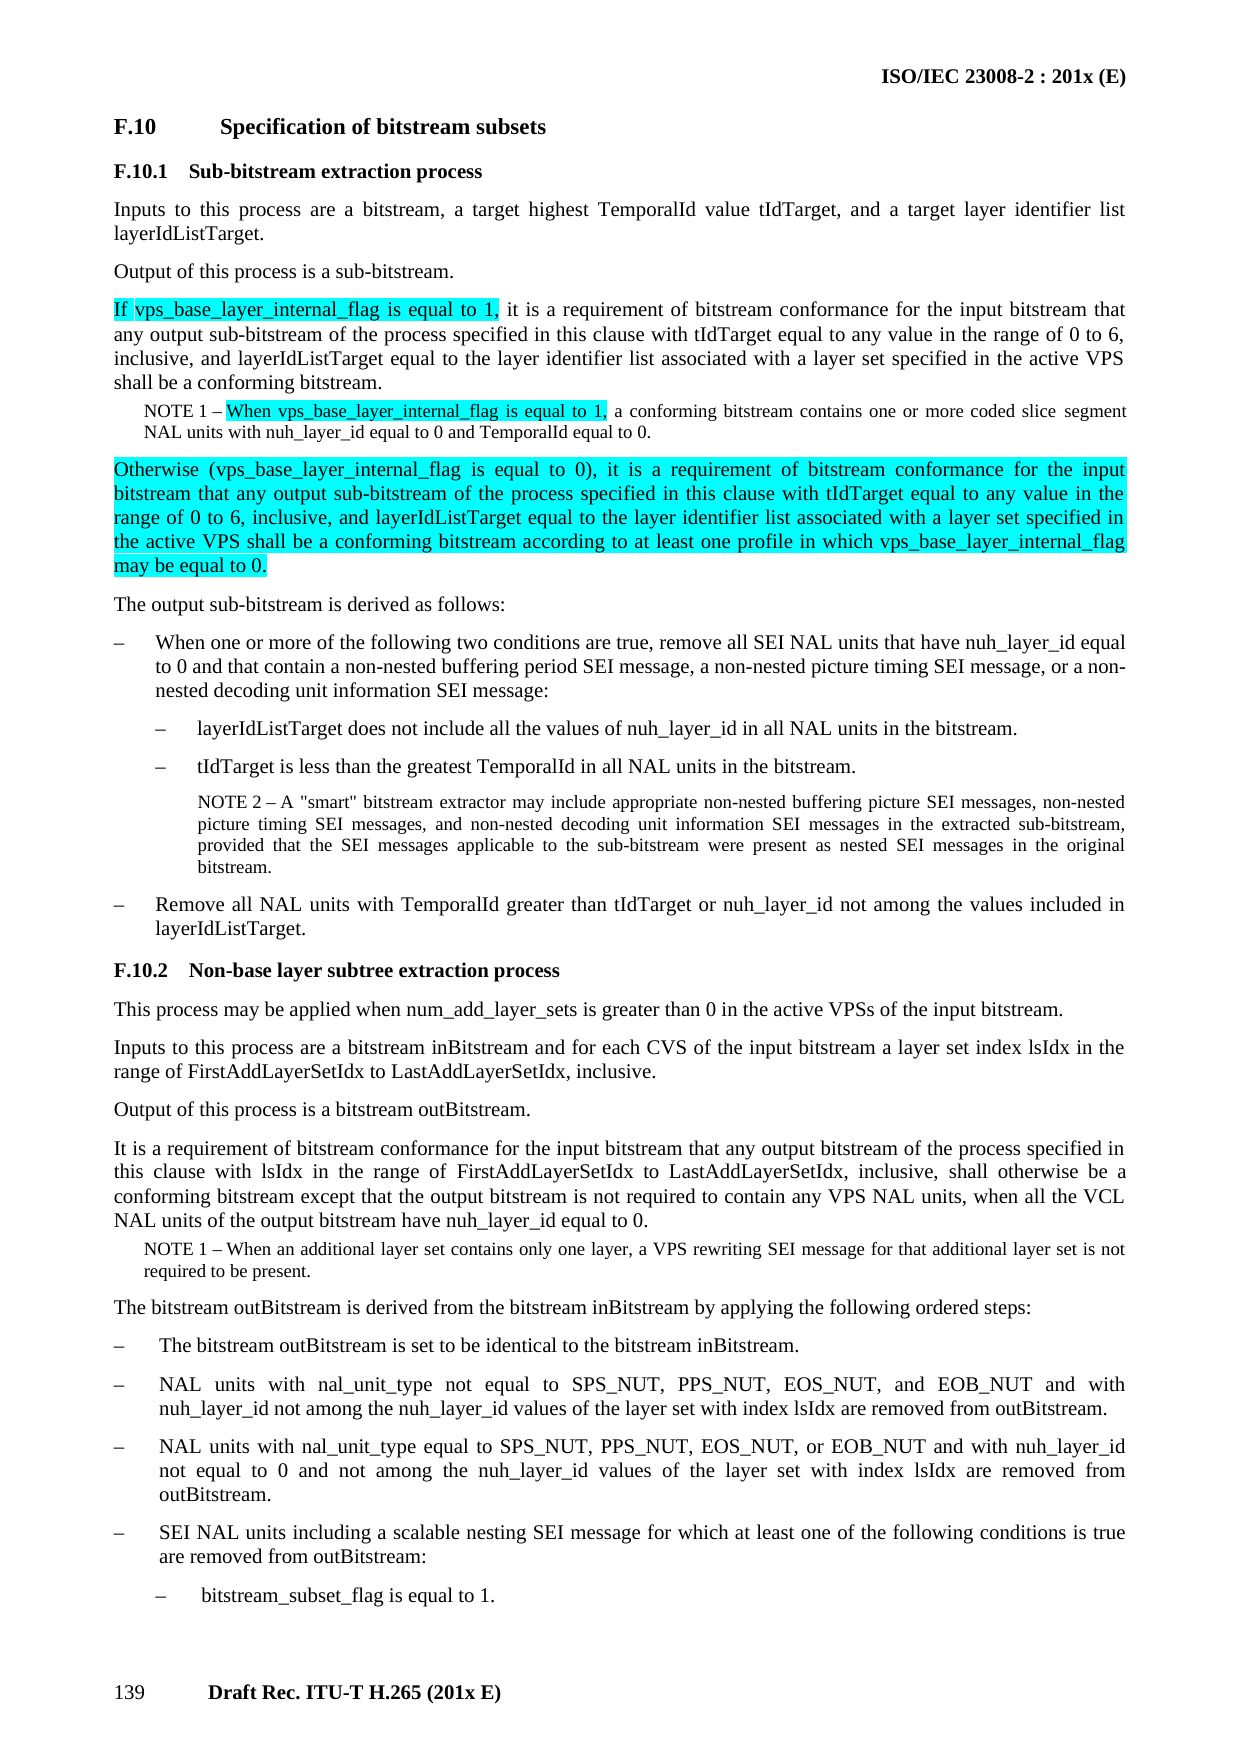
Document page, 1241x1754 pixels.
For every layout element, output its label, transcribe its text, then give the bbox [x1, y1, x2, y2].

text Otherwise (vps_base_layer_internal_flag is equal to 0), it is a requirement of bitstream conformance for the input bitstream that any output sub-bitstream of the process specified in this clause with tIdTarget equal to any value in the range of 0 to 6, inclusive, and layerIdListTarget equal to the layer identifier list associated with a layer set specified in the active VPS shall be a conforming bitstream according to at least one profile in which vps_base_layer_internal_flag may be equal to 0. [113, 515, 1127, 577]
text – tIdTarget is less than the greatest TemporalId in all NAL units in the bitstream. [155, 754, 1127, 778]
text – When one or more of the following two conditions are true, remove all SEI NAL units that have nuh_layer_id equal to 0 and that contain a non-nested buffering period SEI message, a non-nested picture timing SEI message, or a non-nested decoding unit information SEI message: [113, 630, 1127, 702]
text – layerIdListTarget does not include all the values of nuh_layer_id in all NAL units in the bitstream. [155, 716, 1127, 740]
text This process may be applied when num_add_layer_sets is greater than 0 in the active VPSs of the input bitstream. [113, 997, 1127, 1021]
text If vps_base_layer_internal_flag is equal to 1, it is a requirement of bitstream conformance for the input bitstream that any output sub-bitstream of the process specified in this clause with tIdTarget equal to any value in the range of 0 to 6, inclusive, and layerIdListTarget equal to the layer identifier list associated with a layer set specified in the active VPS shall be a conforming bitstream. [113, 297, 1127, 394]
text Output of this process is a sub-bitstream. [113, 259, 1127, 283]
text The output sub-bitstream is derived as follows: [113, 592, 1127, 616]
list Sub-bitstream extraction process [113, 159, 1127, 183]
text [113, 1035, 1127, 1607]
text Inputs to this process are a bitstream, a target highest TemporalId value tIdTarget, and a target layer identifier list layerIdListTarget. [113, 197, 1127, 245]
list Specification of bitstream subsets [113, 113, 1127, 140]
list Non-base layer subtree extraction process [113, 958, 1127, 982]
text – Remove all NAL units with TemporalId greater than tIdTarget or nuh_layer_id not among the values included in layerIdListTarget. [113, 891, 1127, 939]
